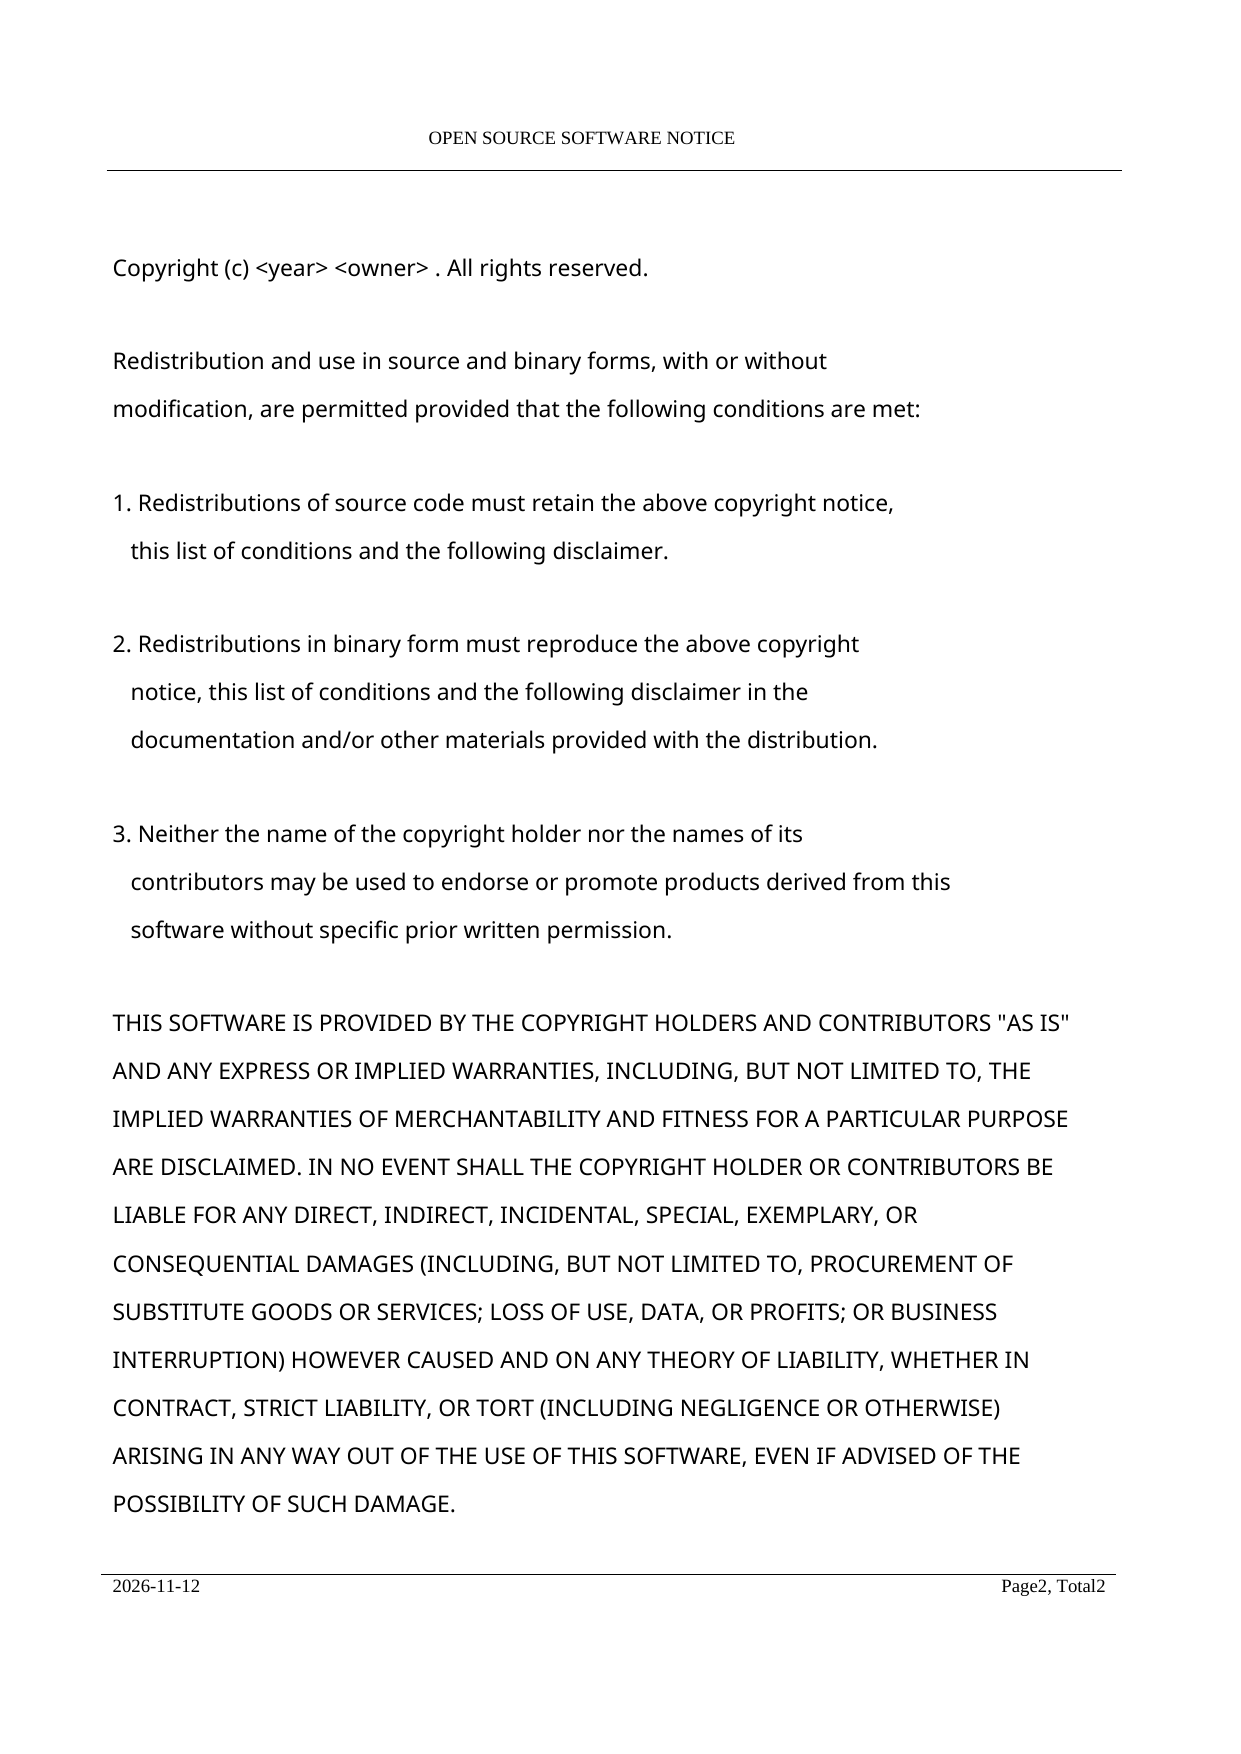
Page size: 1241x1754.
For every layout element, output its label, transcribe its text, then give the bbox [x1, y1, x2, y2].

text contributors may be used to endorse or promote products derived from this [112, 865, 1128, 897]
text ARE DISCLAIMED. IN NO EVENT SHALL THE COPYRIGHT HOLDER OR CONTRIBUTORS BE [112, 1151, 1128, 1183]
text this list of conditions and the following disclaimer. [112, 534, 1128, 567]
text SUBSTITUTE GOODS OR SERVICES; LOSS OF USE, DATA, OR PROFITS; OR BUSINESS [112, 1295, 1128, 1328]
text INTERRUPTION) HOWEVER CAUSED AND ON ANY THEORY OF LIABILITY, WHETHER IN [112, 1343, 1128, 1376]
text Copyright (c) <year> <owner> . All rights reserved. [112, 251, 1128, 284]
text IMPLIED WARRANTIES OF MERCHANTABILITY AND FITNESS FOR A PARTICULAR PURPOSE [112, 1103, 1128, 1135]
text 1. Redistributions of source code must retain the above copyright notice, [112, 486, 1128, 518]
text notice, this list of conditions and the following disclaimer in the [112, 676, 1128, 708]
text AND ANY EXPRESS OR IMPLIED WARRANTIES, INCLUDING, BUT NOT LIMITED TO, THE [112, 1054, 1128, 1087]
text LIABLE FOR ANY DIRECT, INDIRECT, INCIDENTAL, SPECIAL, EXEMPLARY, OR [112, 1199, 1128, 1231]
text modification, are permitted provided that the following conditions are met: [112, 393, 1128, 425]
text documentation and/or other materials provided with the distribution. [112, 724, 1128, 756]
text THIS SOFTWARE IS PROVIDED BY THE COPYRIGHT HOLDERS AND CONTRIBUTORS "AS IS" [112, 1006, 1128, 1039]
text software without specific prior written permission. [112, 913, 1128, 946]
text 3. Neither the name of the copyright holder nor the names of its [112, 817, 1128, 849]
text Redistribution and use in source and binary forms, with or without [112, 345, 1128, 377]
text POSSIBILITY OF SUCH DAMAGE. [112, 1488, 1128, 1520]
text CONTRACT, STRICT LIABILITY, OR TORT (INCLUDING NEGLIGENCE OR OTHERWISE) [112, 1391, 1128, 1424]
text CONSEQUENTIAL DAMAGES (INCLUDING, BUT NOT LIMITED TO, PROCUREMENT OF [112, 1247, 1128, 1279]
text 2. Redistributions in binary form must reproduce the above copyright [112, 627, 1128, 660]
text ARISING IN ANY WAY OUT OF THE USE OF THIS SOFTWARE, EVEN IF ADVISED OF THE [112, 1439, 1128, 1472]
